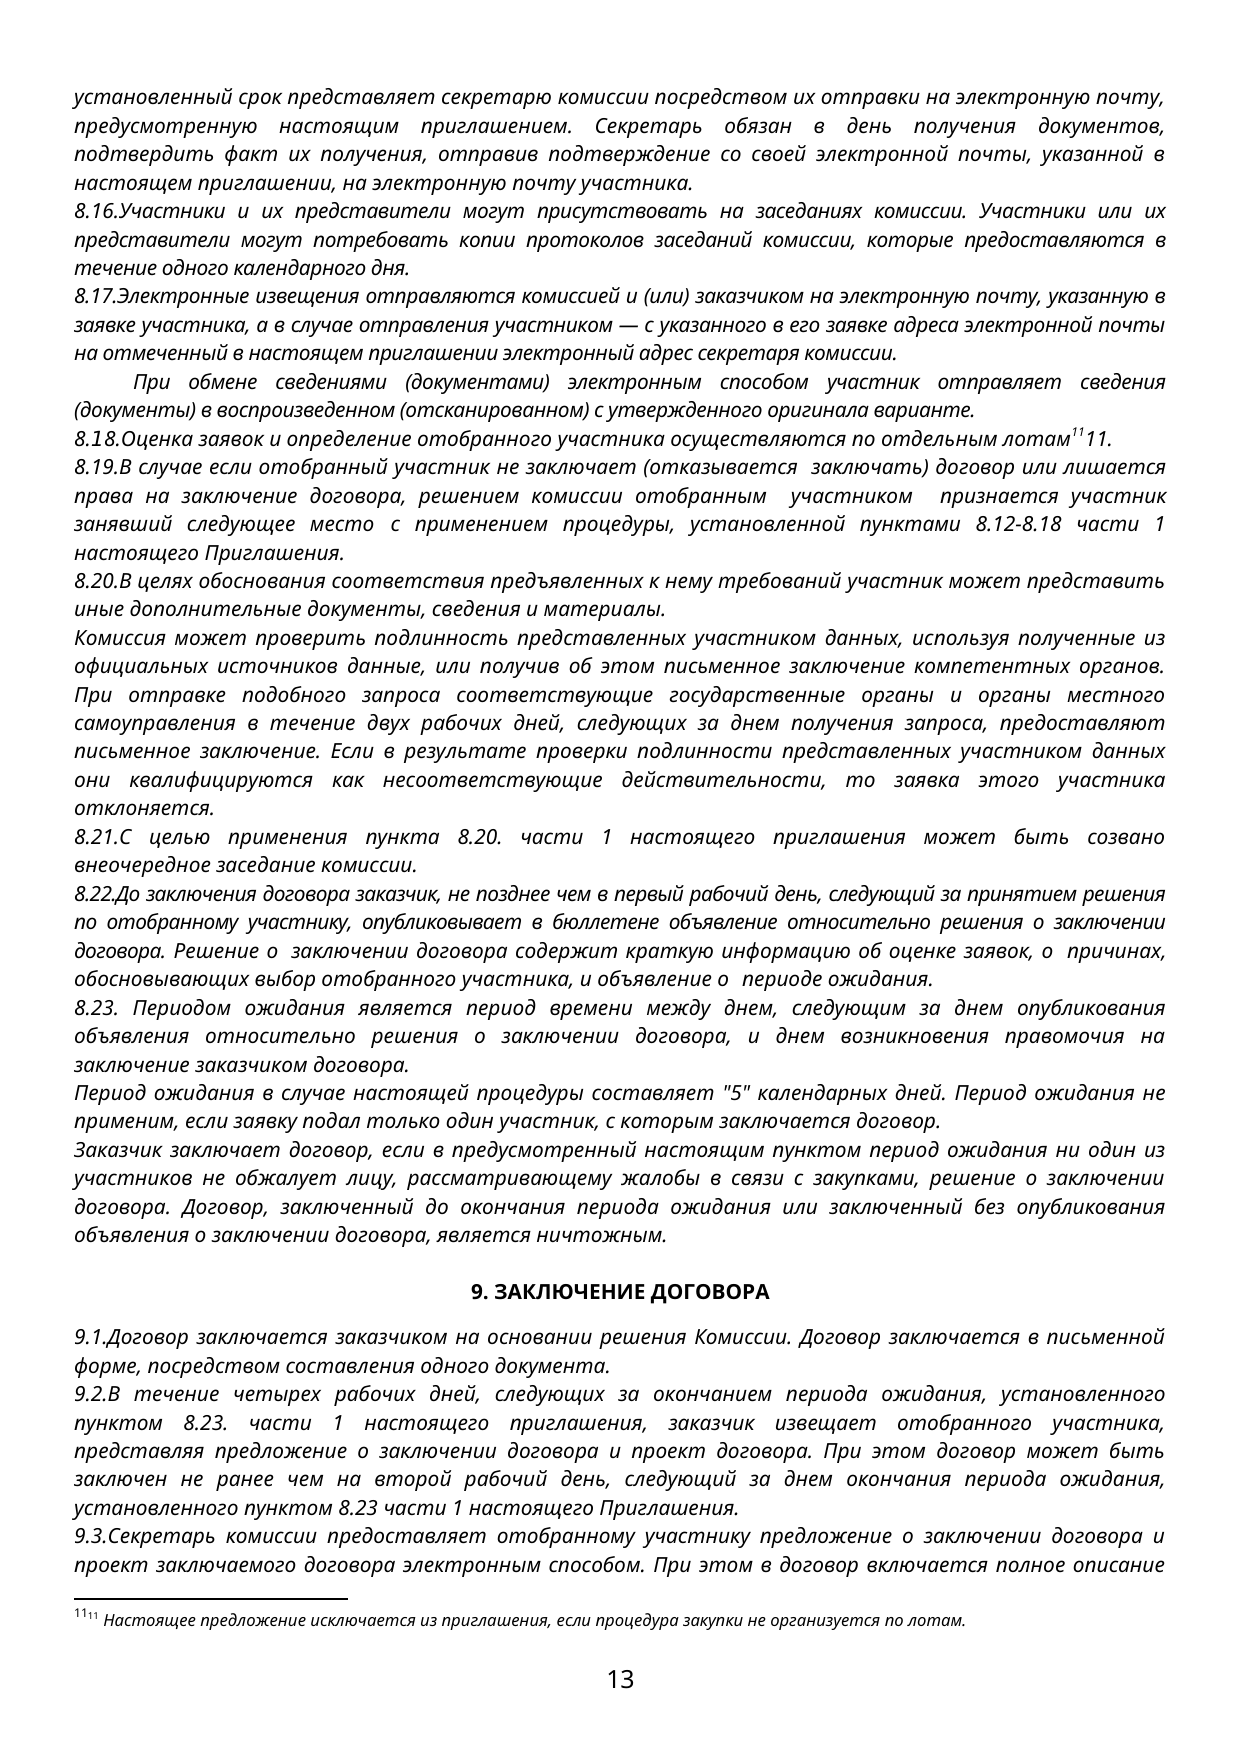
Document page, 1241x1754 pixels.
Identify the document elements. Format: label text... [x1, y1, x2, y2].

text 9.1.Договор заключается заказчиком на основании решения Комиссии. Договор заключается в письменной форме, посредством составления одного документа. [74, 1322, 1167, 1379]
text 8.16.Участники и их представители могут присутствовать на заседаниях комиссии. Участники или их представители могут потребовать копии протоколов заседаний комиссии, которые предоставляются в течение одного календарного дня. [74, 196, 1167, 282]
text 9. ЗАКЛЮЧЕНИЕ ДОГОВОРА [74, 1277, 1167, 1306]
text 8.23. Периодом ожидания является период времени между днем, следующим за днем опубликования объявления относительно решения о заключении договора, и днем возникновения правомочия на заключение заказчиком договора. [74, 993, 1167, 1078]
text 8.20.В целях обоснования соответствия предъявленных к нему требований участник может представить иные дополнительные документы, сведения и материалы. [74, 566, 1167, 623]
text Заказчик заключает договор, если в предусмотренный настоящим пунктом период ожидания ни один из участников не обжалует лицу, рассматривающему жалобы в связи с закупками, решение о заключении договора. Договор, заключенный до окончания периода ожидания или заключенный без опубликования объявления о заключении договора, является ничтожным. [74, 1135, 1167, 1249]
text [74, 82, 1167, 196]
text 8.18.Оценка заявок и определение отобранного участника осуществляются по отдельным лотам11. [74, 424, 1167, 452]
text 8.22.До заключения договора заказчик, не позднее чем в первый рабочий день, следующий за принятием решения по отобранному участнику, опубликовывает в бюллетене объявление относительно решения о заключении договора. Решение о заключении договора содержит краткую информацию об оценке заявок, о причинах, обосновывающих выбор отобранного участника, и объявление о периоде ожидания. [74, 879, 1167, 993]
text Период ожидания в случае настоящей процедуры составляет "5" календарных дней. Период ожидания не применим, если заявку подал только один участник, с которым заключается договор. [74, 1078, 1167, 1135]
text 9.2.В течение четырех рабочих дней, следующих за окончанием периода ожидания, установленного пунктом 8.23. части 1 настоящего приглашения, заказчик извещает отобранного участника, представляя предложение о заключении договора и проект договора. При этом договор может быть заключен не ранее чем на второй рабочий день, следующий за днем окончания периода ожидания, установленного пунктом 8.23 части 1 настоящего Приглашения. [74, 1379, 1167, 1521]
text 8.17.Электронные извещения отправляются комиссией и (или) заказчиком на электронную почту, указанную в заявке участника, а в случае отправления участником — с указанного в его заявке адреса электронной почты на отмеченный в настоящем приглашении электронный адрес секретаря комиссии. [74, 282, 1167, 367]
text 8.19.В случае если отобранный участник не заключает (отказывается заключать) договор или лишается права на заключение договора, решением комиссии отобранным участником признается участник занявший следующее место с применением процедуры, установленной пунктами 8.12-8.18 части 1 настоящего Приглашения. [74, 452, 1167, 566]
text 8.21.С целью применения пункта 8.20. части 1 настоящего приглашения может быть созвано внеочередное заседание комиссии. [74, 822, 1167, 879]
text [74, 1521, 1167, 1578]
text Комиссия может проверить подлинность представленных участником данных, используя полученные из официальных источников данные, или получив об этом письменное заключение компетентных органов. При отправке подобного запроса соответствующие государственные органы и органы местного самоуправления в течение двух рабочих дней, следующих за днем получения запроса, предоставляют письменное заключение. Если в результате проверки подлинности представленных участником данных они квалифицируются как несоответствующие действительности, то заявка этого участника отклоняется. [74, 623, 1167, 822]
text При обмене сведениями (документами) электронным способом участник отправляет сведения (документы) в воспроизведенном (отсканированном) с утвержденного оригинала варианте. [74, 367, 1167, 424]
